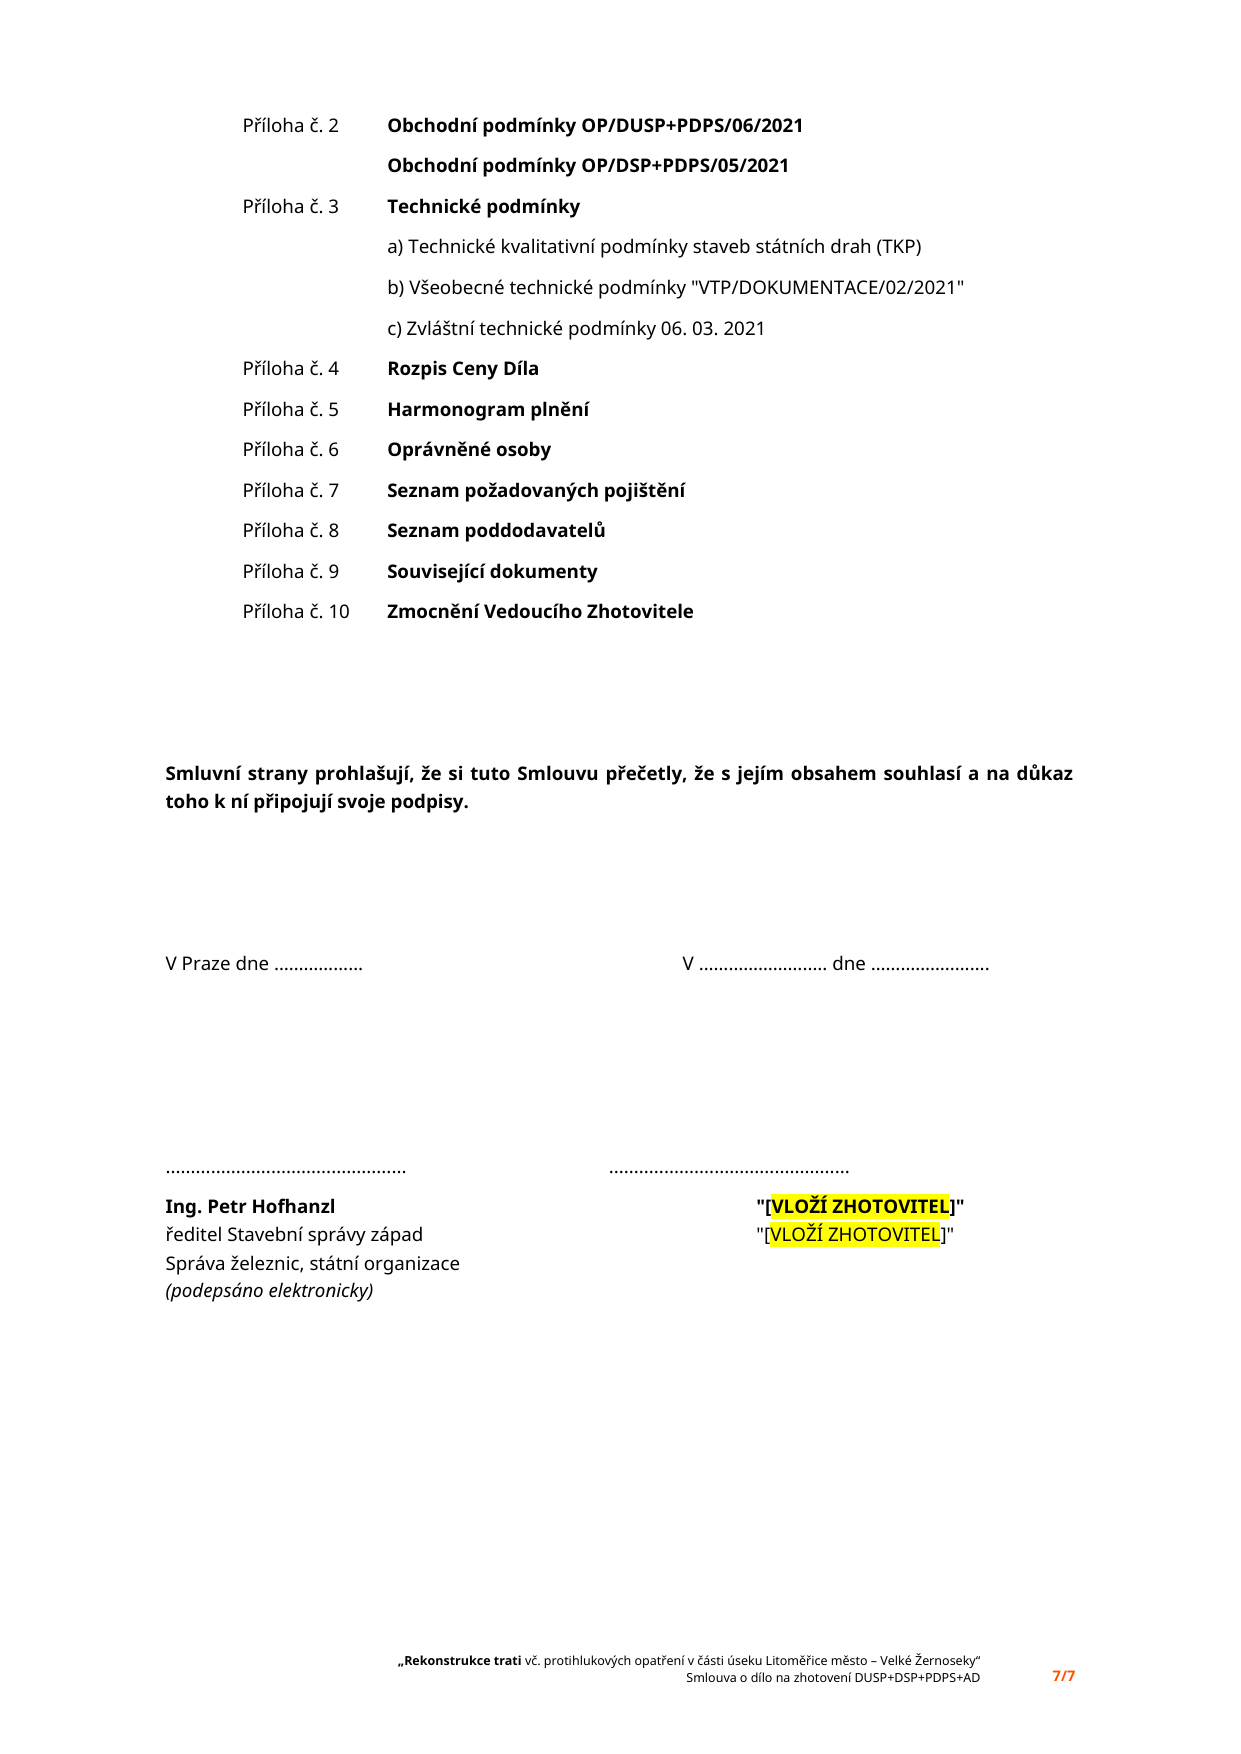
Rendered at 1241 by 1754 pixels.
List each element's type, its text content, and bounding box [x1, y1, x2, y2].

text Příloha č. 9 Související dokumenty [242, 558, 1075, 583]
text (podepsáno elektronicky) [165, 1278, 1075, 1303]
text Příloha č. 6 Oprávněné osoby [242, 436, 1075, 462]
text ředitel Stavební správy západ "[VLOŽÍ ZHOTOVITEL]" [940, 1222, 1075, 1247]
text Obchodní podmínky OP/DSP+PDPS/05/2021 [387, 153, 1075, 178]
text Příloha č. 4 Rozpis Ceny Díla [242, 355, 1075, 381]
text Ing. Petr Hofhanzl "[VLOŽÍ ZHOTOVITEL]" [165, 1194, 771, 1219]
text Ing. Petr Hofhanzl "[VLOŽÍ ZHOTOVITEL]" [949, 1194, 1075, 1219]
text Příloha č. 10 Zmocnění Vedoucího Zhotovitele [242, 598, 1075, 624]
text b) Všeobecné technické podmínky "VTP/DOKUMENTACE/02/2021" [387, 274, 1075, 300]
text Příloha č. 8 Seznam poddodavatelů [242, 517, 1075, 543]
text Příloha č. 2 Obchodní podmínky OP/DUSP+PDPS/06/2021 [242, 112, 1075, 138]
text ................................................ ................................................ [165, 1153, 1075, 1179]
text Příloha č. 3 Technické podmínky [242, 193, 1075, 219]
text Smluvní strany prohlašují, že si tuto Smlouvu přečetly, že s jejím obsahem souhlasí a na důkaz toho k ní připojují svoje podpisy. [165, 761, 1075, 814]
text a) Technické kvalitativní podmínky staveb státních drah (TKP) [387, 234, 1075, 259]
text Správa železnic, státní organizace [165, 1250, 1075, 1275]
text Příloha č. 7 Seznam požadovaných pojištění [242, 477, 1075, 502]
text ředitel Stavební správy západ "[VLOŽÍ ZHOTOVITEL]" [165, 1222, 770, 1247]
text c) Zvláštní technické podmínky 06. 03. 2021 [387, 315, 1075, 340]
text Příloha č. 5 Harmonogram plnění [242, 396, 1075, 421]
text V Praze dne ……………… V ………………….…. dne ……………..……. [165, 951, 1075, 976]
